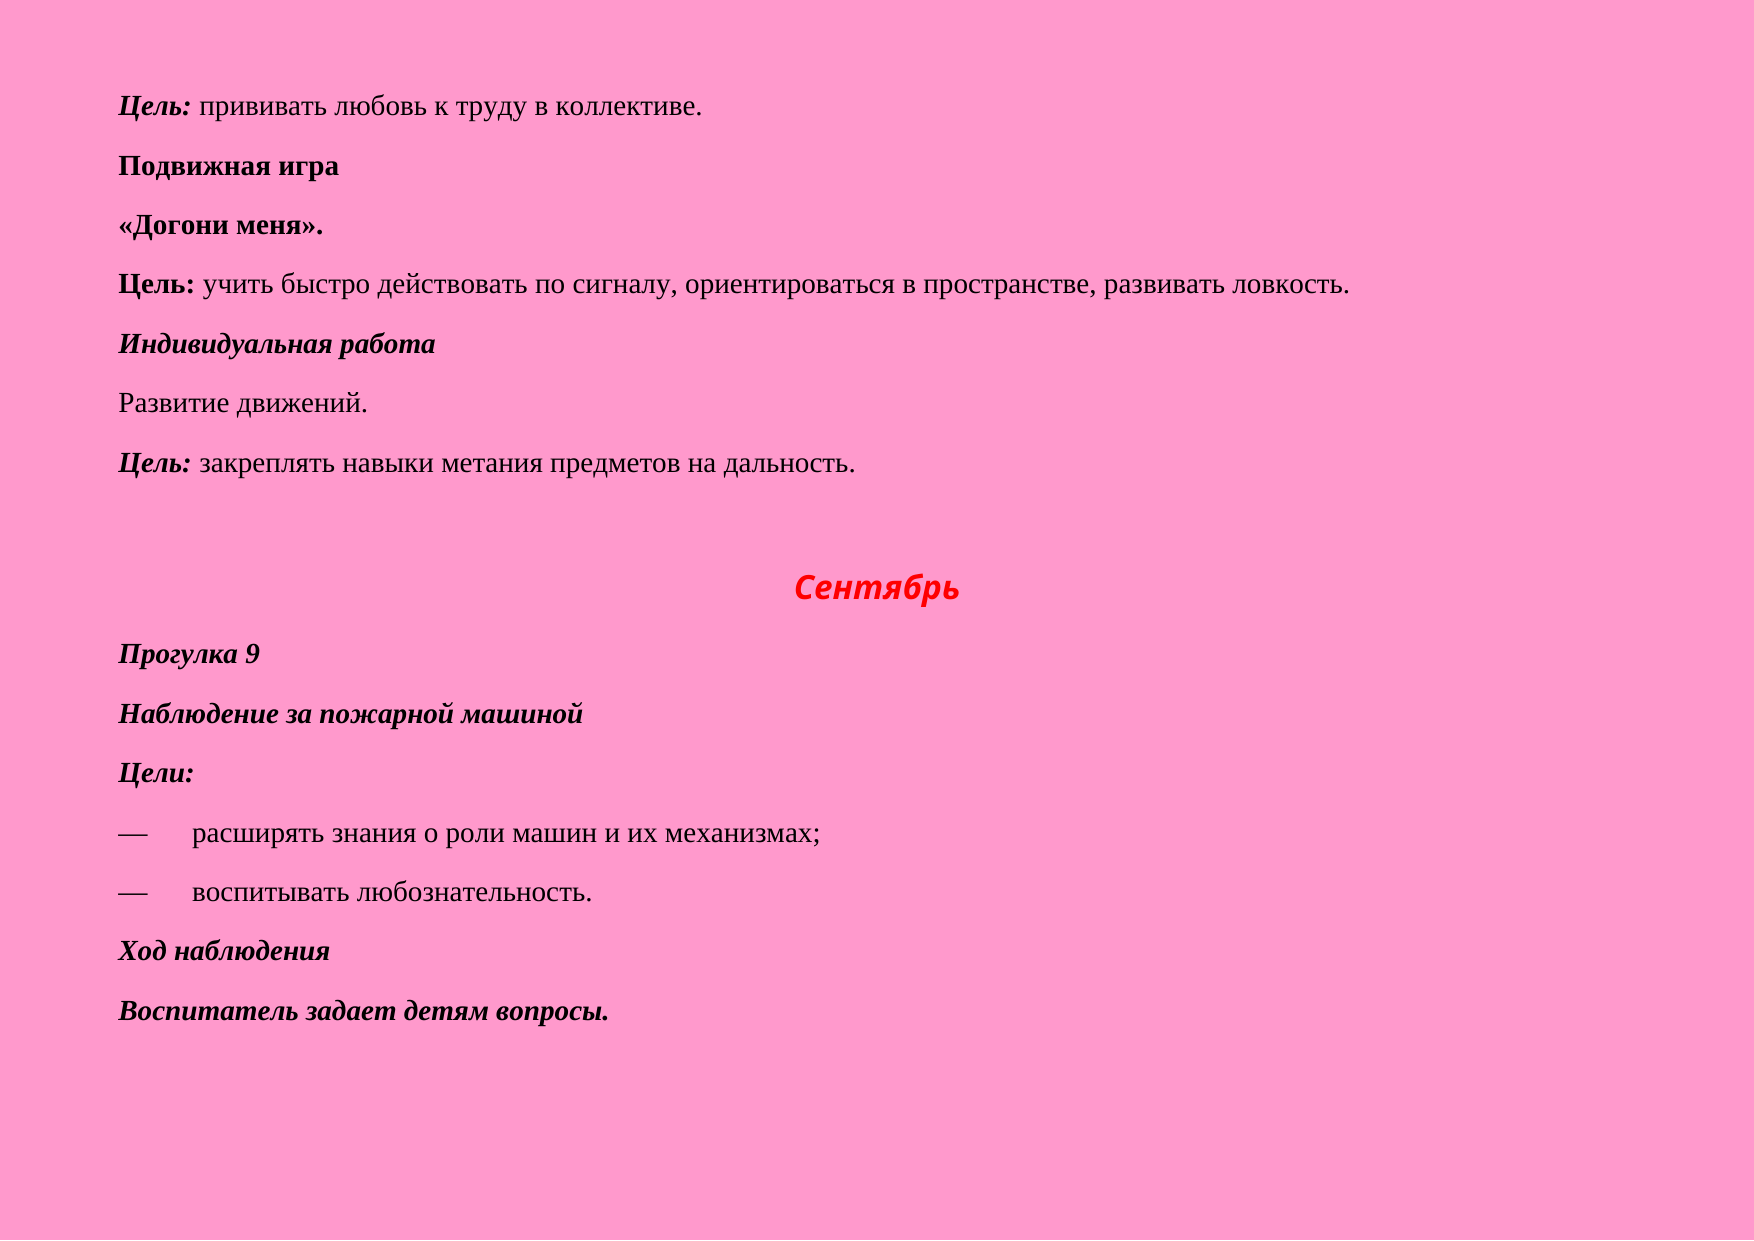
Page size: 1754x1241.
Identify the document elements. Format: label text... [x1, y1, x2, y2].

text Ход наблюдения [118, 933, 1636, 967]
text Прогулка 9 [118, 637, 1636, 670]
text «Догони меня». [118, 207, 1636, 241]
text Цель: прививать любовь к труду в коллективе. [118, 88, 1636, 122]
text Цель: закреплять навыки метания предметов на дальность. [118, 445, 1636, 478]
text — воспитывать любознательность. [118, 874, 1636, 908]
text Цель: учить быстро действовать по сигналу, ориентироваться в пространстве, развивать ловкость. [118, 267, 1636, 300]
text — расширять знания о роли машин и их механизмах; [118, 815, 1636, 848]
text Подвижная игра [118, 148, 1636, 181]
text Сентябрь [118, 563, 1636, 609]
text Цели: [118, 755, 1636, 789]
text Развитие движений. [118, 385, 1636, 419]
text Воспитатель задает детям вопросы. [118, 993, 1636, 1026]
text Индивидуальная работа [118, 326, 1636, 359]
text Наблюдение за пожарной машиной [118, 696, 1636, 729]
